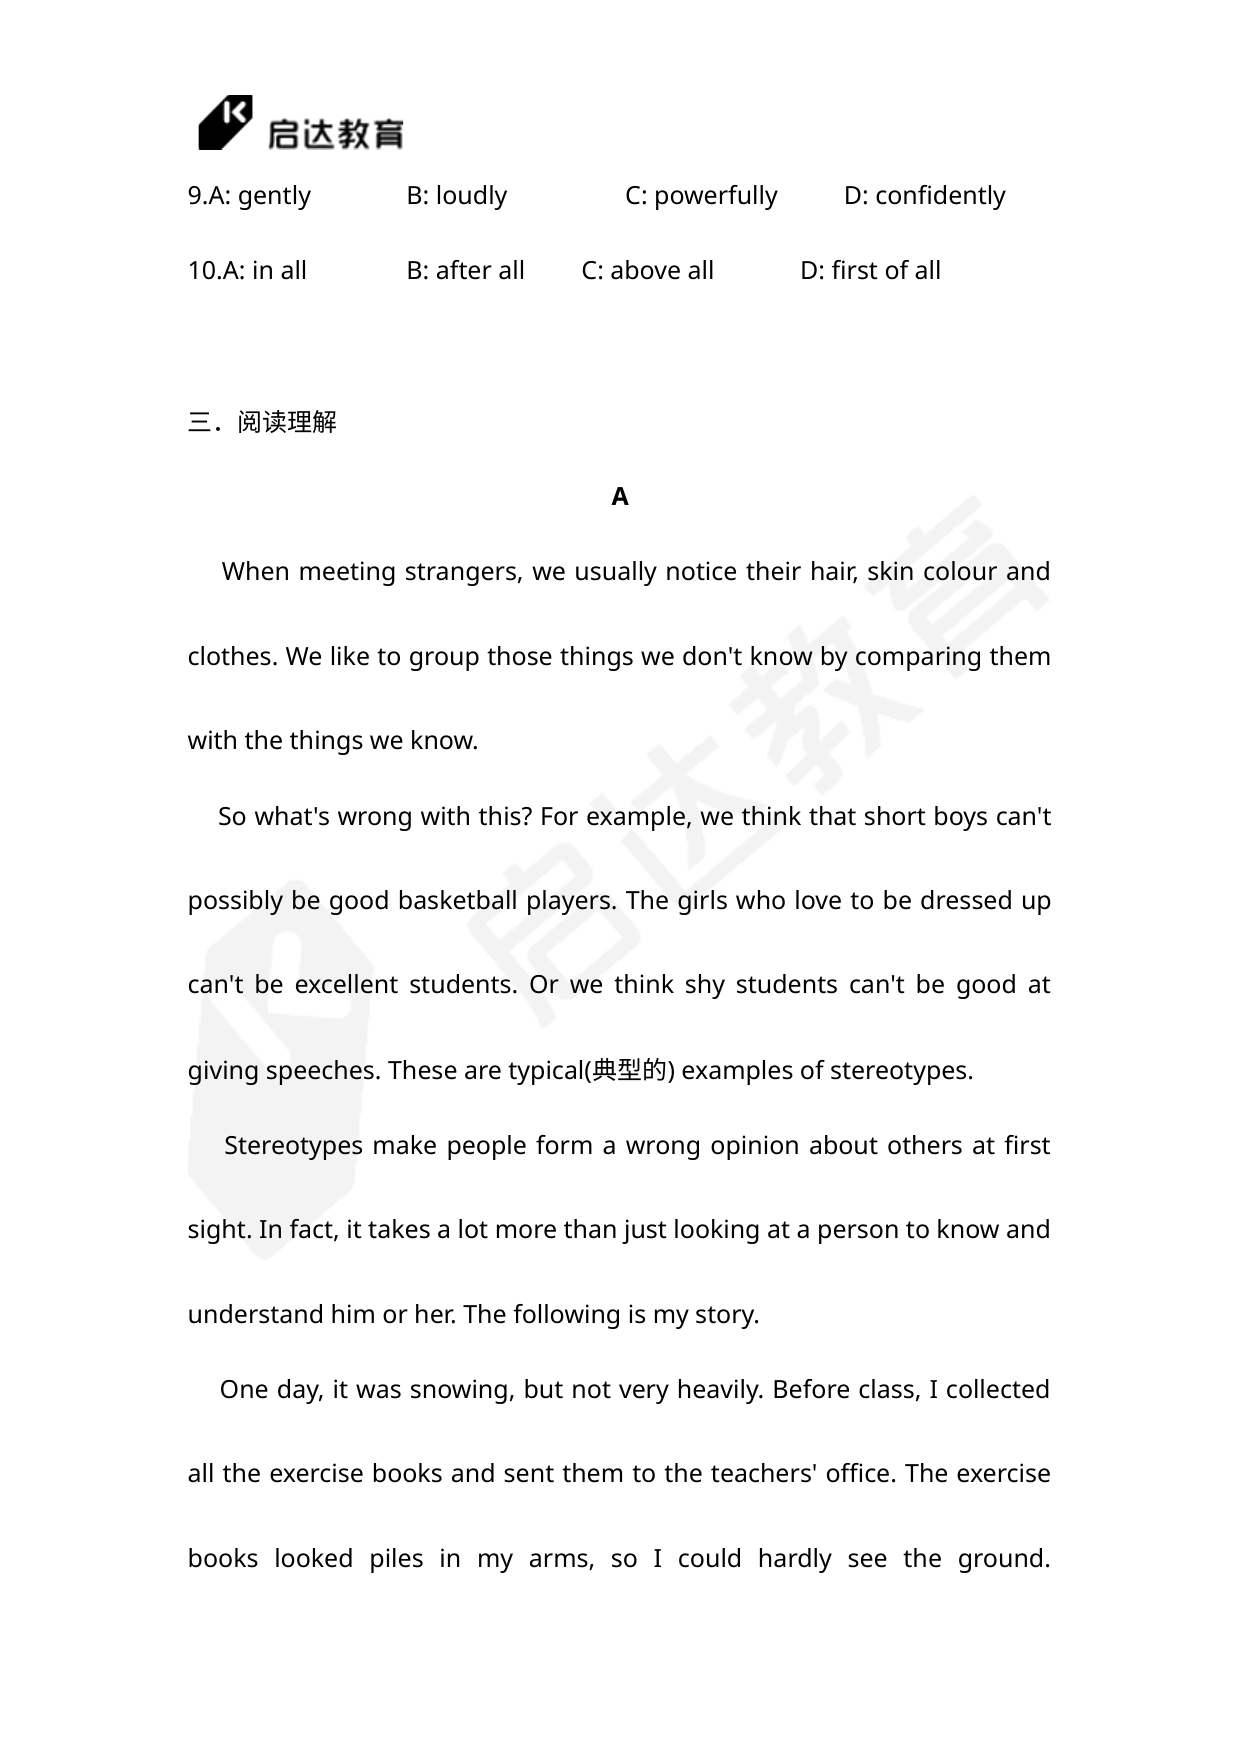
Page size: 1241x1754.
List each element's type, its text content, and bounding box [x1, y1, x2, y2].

list 阅读理解 [187, 388, 1053, 453]
list Stereotypes make people form a wrong opinion about others at first sight. In fact, it takes a lot more than just looking at a person to know and understand him or her. The following is my story. [187, 1112, 1053, 1346]
list A [187, 463, 1053, 528]
picture [198, 95, 404, 150]
list So what's wrong with this? For example, we think that short boys can't possibly be good basketball players. The girls who love to be dressed up can't be excellent students. Or we think shy students can't be good at giving speeches. These are typical(典型的) examples of stereotypes. [187, 783, 1053, 1101]
list 9.A: gently B: loudly C: powerfully D: confidently [187, 162, 1053, 227]
list 10.A: in all B: after all C: above all D: first of all [187, 237, 1053, 302]
list When meeting strangers, we usually notice their hair, skin colour and clothes. We like to group those things we don't know by comparing them with the things we know. [187, 539, 1053, 773]
